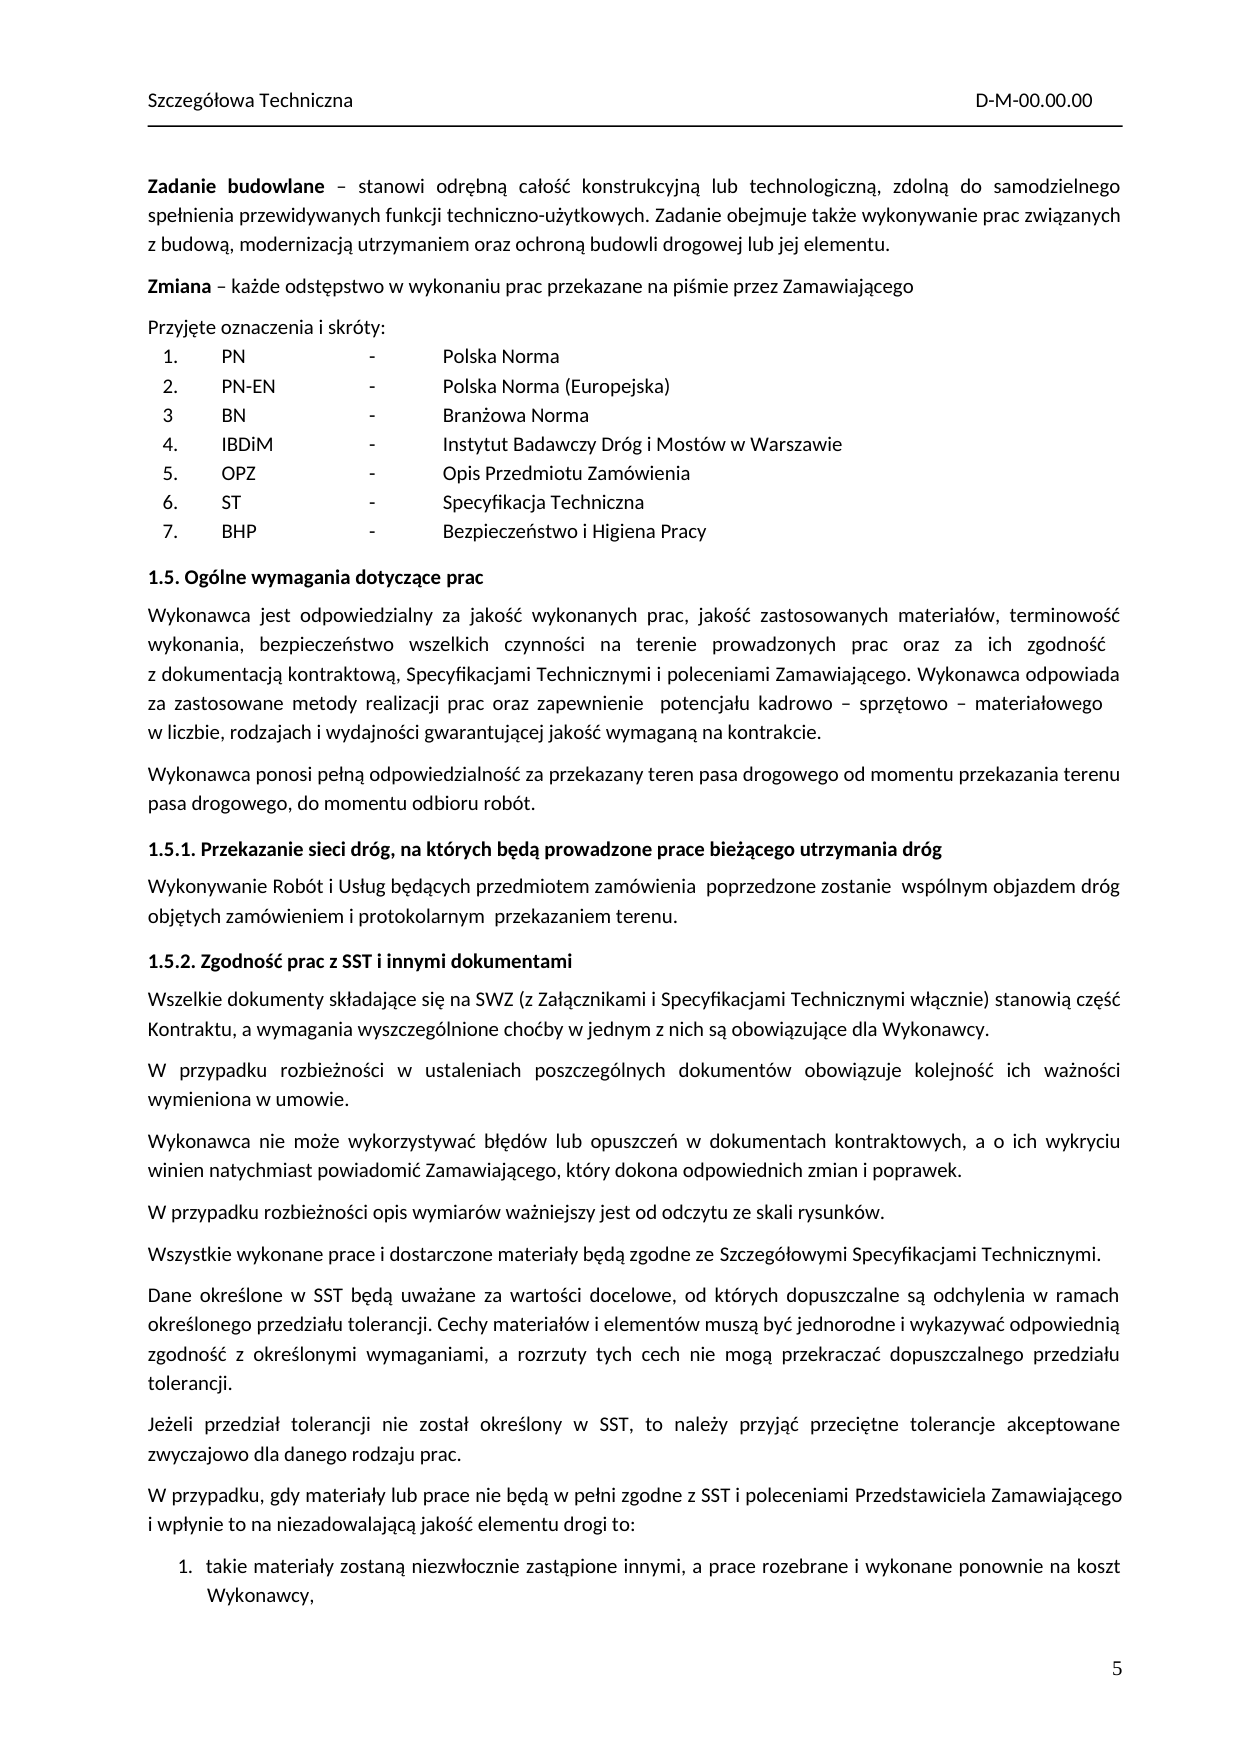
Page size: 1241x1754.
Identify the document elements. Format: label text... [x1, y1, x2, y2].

text Wszystkie wykonane prace i dostarczone materiały będą zgodne ze Szczegółowymi Specyfikacjami Technicznymi. [148, 1241, 1122, 1266]
text Wykonawca jest odpowiedzialny za jakość wykonanych prac, jakość zastosowanych materiałów, terminowość wykonania, bezpieczeństwo wszelkich czynności na terenie prowadzonych prac oraz za ich zgodność z dokumentacją kontraktową, Specyfikacjami Technicznymi i poleceniami Zamawiającego. Wykonawca odpowiada za zastosowane metody realizacji prac oraz zapewnienie potencjału kadrowo – sprzętowo – materiałowego w liczbie, rodzajach i wydajności gwarantującej jakość wymaganą na kontrakcie. [148, 602, 1122, 744]
text 5. OPZ - Opis Przedmiotu Zamówienia [162, 460, 1122, 486]
text Zmiana – każde odstępstwo w wykonaniu prac przekazane na piśmie przez Zamawiającego [148, 273, 1122, 298]
text Wszelkie dokumenty składające się na SWZ (z Załącznikami i Specyfikacjami Technicznymi włącznie) stanowią część Kontraktu, a wymagania wyszczególnione choćby w jednym z nich są obowiązujące dla Wykonawcy. [148, 987, 1122, 1041]
text 2. PN-EN - Polska Norma (Europejska) [162, 373, 1122, 398]
text 7. BHP - Bezpieczeństwo i Higiena Pracy [162, 519, 1122, 544]
text 6. ST - Specyfikacja Techniczna [162, 489, 1122, 515]
subtitle 1.5. Ogólne wymagania dotyczące prac [148, 564, 1122, 590]
text 1. PN - Polska Norma [162, 344, 1122, 369]
list takie materiały zostaną niezwłocznie zastąpione innymi, a prace rozebrane i wykonane ponownie na koszt Wykonawcy, [177, 1553, 1122, 1608]
subtitle 1.5.2. Zgodność prac z SST i innymi dokumentami [148, 949, 1122, 974]
subtitle 1.5.1. Przekazanie sieci dróg, na których będą prowadzone prace bieżącego utrzymania dróg [148, 836, 1122, 861]
text W przypadku rozbieżności w ustaleniach poszczególnych dokumentów obowiązuje kolejność ich ważności wymieniona w umowie. [148, 1057, 1122, 1112]
text W przypadku rozbieżności opis wymiarów ważniejszy jest od odczytu ze skali rysunków. [148, 1199, 1122, 1224]
text 3 BN - Branżowa Norma [162, 402, 1122, 427]
text W przypadku, gdy materiały lub prace nie będą w pełni zgodne z SST i poleceniami Przedstawiciela Zamawiającego i wpłynie to na niezadowalającą jakość elementu drogi to: [148, 1482, 1122, 1537]
text Dane określone w SST będą uważane za wartości docelowe, od których dopuszczalne są odchylenia w ramach określonego przedziału tolerancji. Cechy materiałów i elementów muszą być jednorodne i wykazywać odpowiednią zgodność z określonymi wymaganiami, a rozrzuty tych cech nie mogą przekraczać dopuszczalnego przedziału tolerancji. [148, 1282, 1122, 1395]
text Jeżeli przedział tolerancji nie został określony w SST, to należy przyjąć przeciętne tolerancje akceptowane zwyczajowo dla danego rodzaju prac. [148, 1412, 1122, 1466]
text Wykonywanie Robót i Usług będących przedmiotem zamówienia poprzedzone zostanie wspólnym objazdem dróg objętych zamówieniem i protokolarnym przekazaniem terenu. [148, 874, 1122, 928]
text 4. IBDiM - Instytut Badawczy Dróg i Mostów w Warszawie [162, 431, 1122, 457]
text Zadanie budowlane – stanowi odrębną całość konstrukcyjną lub technologiczną, zdolną do samodzielnego spełnienia przewidywanych funkcji techniczno-użytkowych. Zadanie obejmuje także wykonywanie prac związanych z budową, modernizacją utrzymaniem oraz ochroną budowli drogowej lub jej elementu. [148, 173, 1122, 257]
text Wykonawca ponosi pełną odpowiedzialność za przekazany teren pasa drogowego od momentu przekazania terenu pasa drogowego, do momentu odbioru robót. [148, 761, 1122, 815]
text Przyjęte oznaczenia i skróty: [148, 314, 1122, 340]
text Wykonawca nie może wykorzystywać błędów lub opuszczeń w dokumentach kontraktowych, a o ich wykryciu winien natychmiast powiadomić Zamawiającego, który dokona odpowiednich zmian i poprawek. [148, 1128, 1122, 1183]
